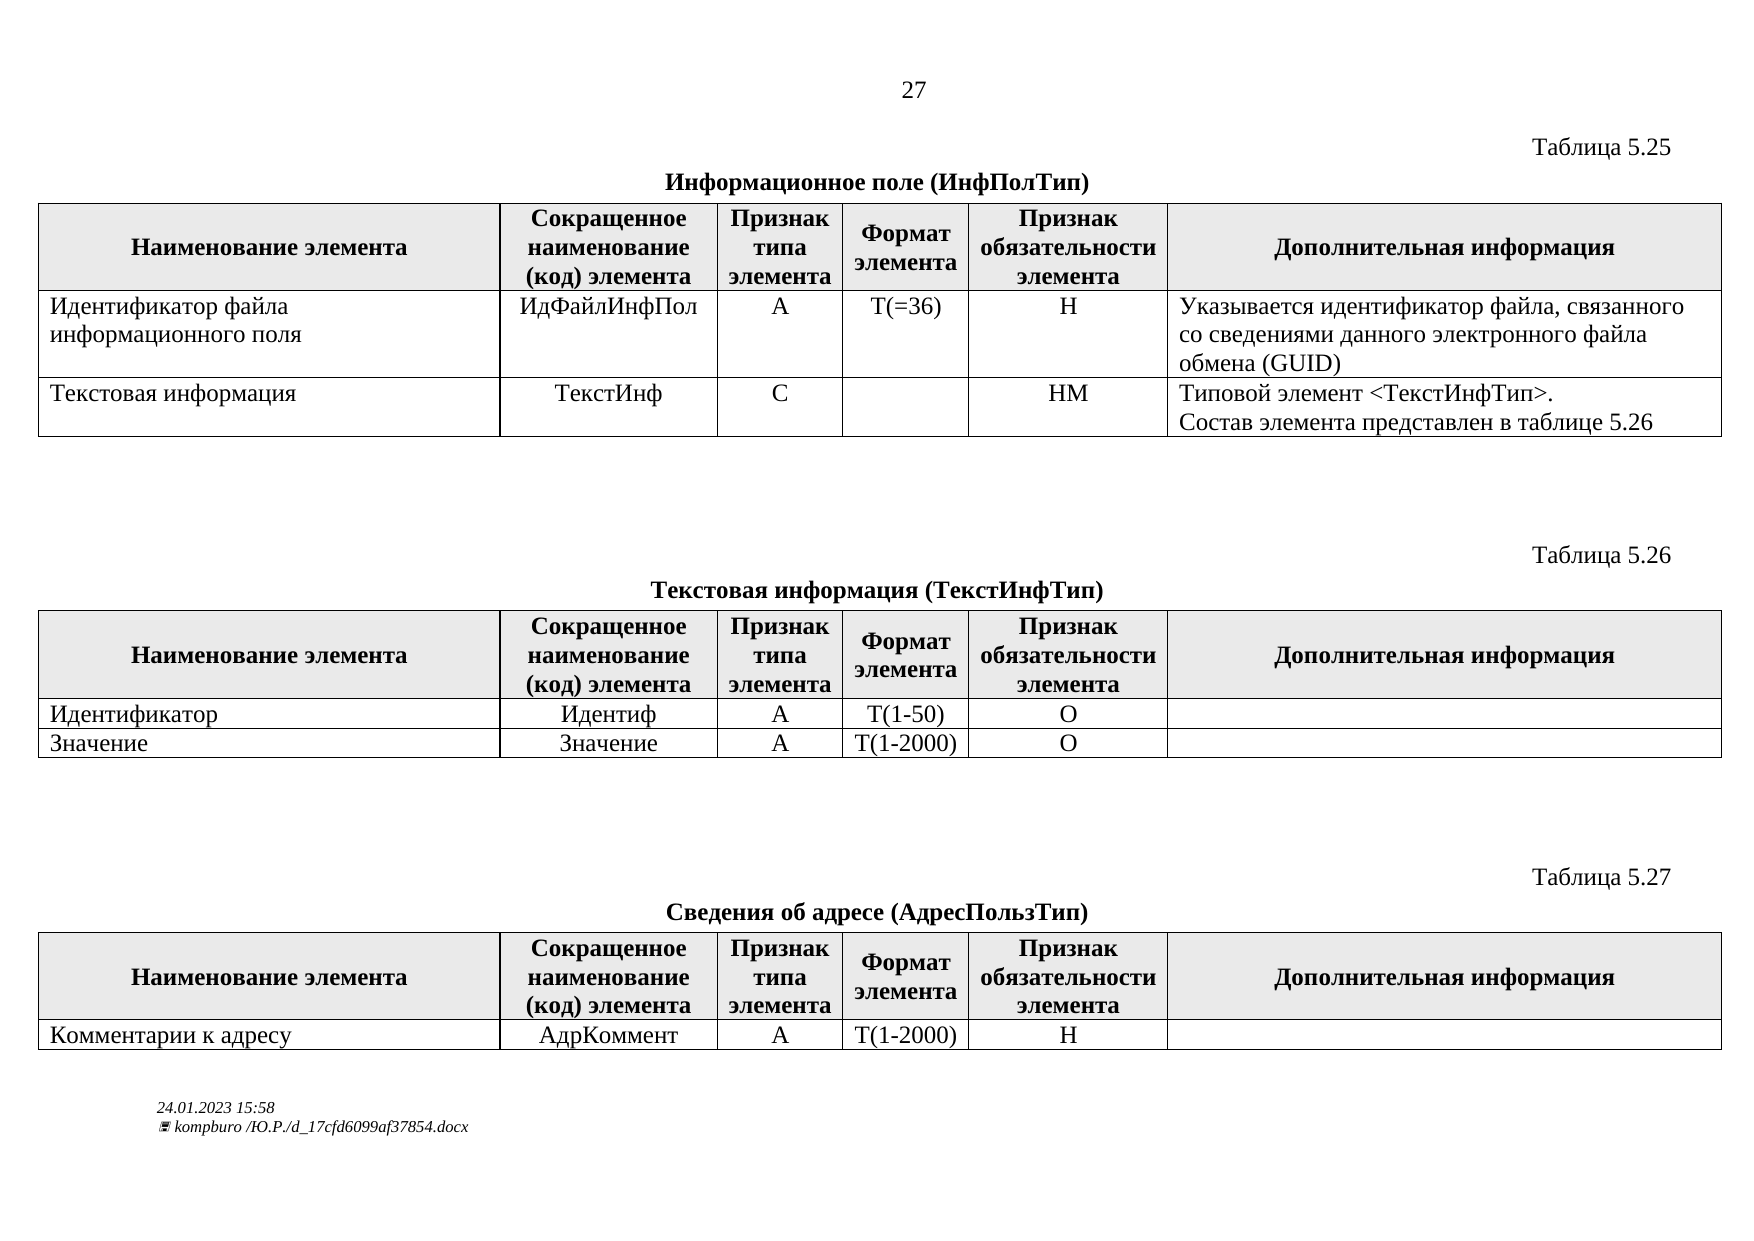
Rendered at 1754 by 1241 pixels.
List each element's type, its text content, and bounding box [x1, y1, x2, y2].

table_header Признак типа элемента [718, 611, 842, 698]
table_cell [843, 378, 968, 436]
table_cell НМ [969, 378, 1167, 436]
table_cell [1168, 699, 1721, 727]
table_header Формат элемента [843, 933, 968, 1019]
table_cell [1168, 729, 1721, 757]
table_cell Текстовая информация [39, 378, 499, 436]
table_cell Комментарии к адресу [39, 1020, 499, 1049]
table_cell Значение [39, 729, 499, 757]
table_cell Идентификатор файла информационного поля [39, 291, 499, 377]
text Сведения об адресе (АдресПользТип) [142, 897, 1612, 926]
table_cell Значение [501, 729, 717, 757]
table_cell Н [969, 1020, 1167, 1049]
table_header Признак типа элемента [718, 933, 842, 1019]
table_cell T(1-2000) [843, 729, 968, 757]
table_cell С [718, 378, 842, 436]
text Таблица 5.26 [83, 540, 1671, 569]
table_cell ИдФайлИнфПол [501, 291, 717, 377]
table_cell Идентификатор [39, 699, 499, 727]
table_cell T(=36) [843, 291, 968, 377]
table_cell A [718, 291, 842, 377]
table_cell Указывается идентификатор файла, связанного со сведениями данного электронного файла обмена (GUID) [1168, 291, 1721, 377]
table_cell A [718, 1020, 842, 1049]
table_header Признак типа элемента [718, 204, 842, 290]
text Информационное поле (ИнфПолТип) [142, 167, 1612, 196]
table_header Наименование элемента [39, 204, 499, 290]
table_header Сокращенное наименование (код) элемента [501, 933, 717, 1019]
table_header Дополнительная информация [1168, 611, 1721, 698]
text Таблица 5.27 [83, 862, 1671, 891]
table_cell ТекстИнф [501, 378, 717, 436]
table_header Формат элемента [843, 204, 968, 290]
table_cell Н [969, 291, 1167, 377]
table_cell О [969, 729, 1167, 757]
table_header Сокращенное наименование (код) элемента [501, 611, 717, 698]
table_header Наименование элемента [39, 933, 499, 1019]
table_cell [1168, 1020, 1721, 1049]
table_header Наименование элемента [39, 611, 499, 698]
table_header Формат элемента [843, 611, 968, 698]
table_header Признак обязательности элемента [969, 204, 1167, 290]
table_cell АдрКоммент [501, 1020, 717, 1049]
table_cell Идентиф [501, 699, 717, 727]
table_cell T(1-50) [843, 699, 968, 727]
table_header Дополнительная информация [1168, 204, 1721, 290]
table_header Дополнительная информация [1168, 933, 1721, 1019]
table_cell О [969, 699, 1167, 727]
table_header Признак обязательности элемента [969, 933, 1167, 1019]
table_cell T(1-2000) [843, 1020, 968, 1049]
table_cell Типовой элемент <ТекстИнфТип>. Состав элемента представлен в таблице 5.26 [1168, 378, 1721, 436]
table_header Признак обязательности элемента [969, 611, 1167, 698]
table_cell A [718, 699, 842, 727]
table_header Сокращенное наименование (код) элемента [501, 204, 717, 290]
text Текстовая информация (ТекстИнфТип) [142, 575, 1612, 604]
text Таблица 5.25 [83, 132, 1671, 161]
table_cell A [718, 729, 842, 757]
